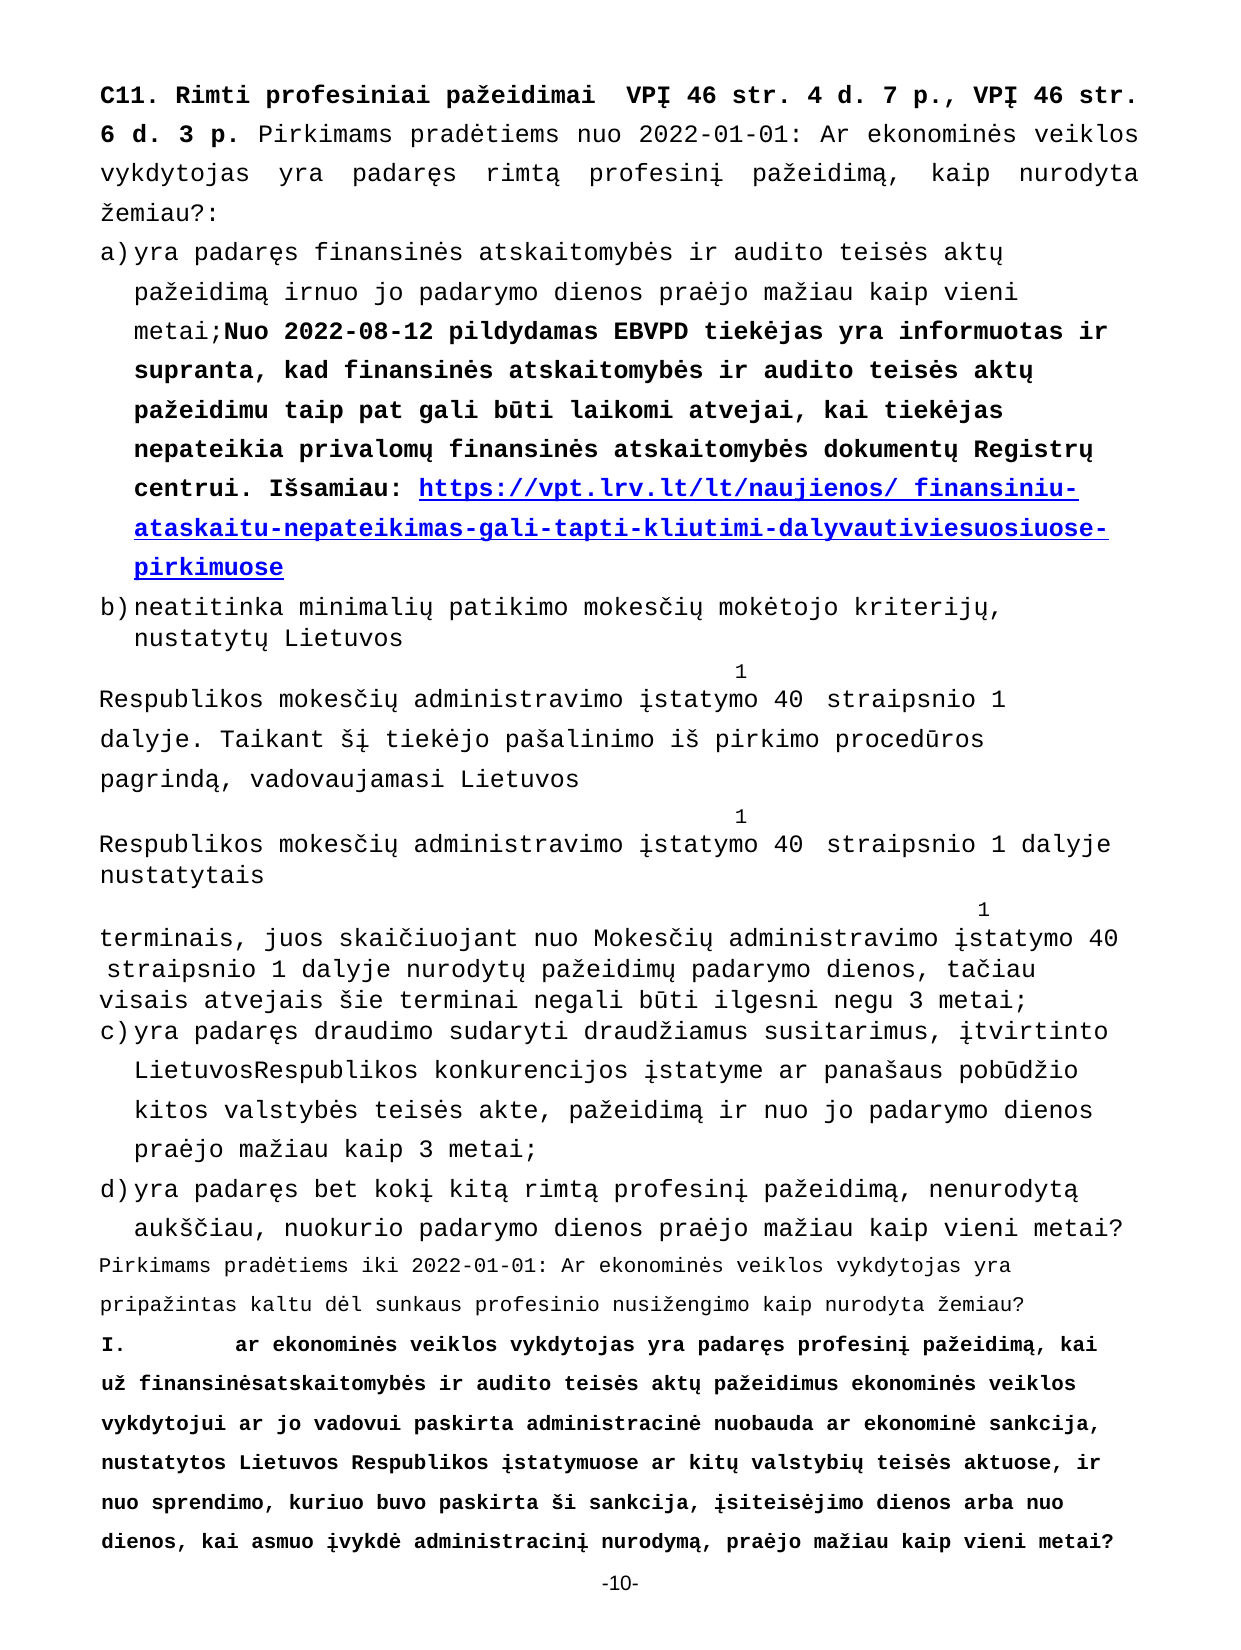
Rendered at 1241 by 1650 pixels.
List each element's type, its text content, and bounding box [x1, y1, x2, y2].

list yra padaręs draudimo sudaryti draudžiamus susitarimus, įtvirtinto LietuvosRespublikos konkurencijos įstatyme ar panašaus pobūdžio kitos valstybės teisės akte, pažeidimą ir nuo jo padarymo dienos praėjo mažiau kaip 3 metai; [100, 1019, 1139, 1165]
list yra padaręs finansinės atskaitomybės ir audito teisės aktų pažeidimą irnuo jo padarymo dienos praėjo mažiau kaip vieni metai;Nuo 2022-08-12 pildydamas EBVPD tiekėjas yra informuotas ir supranta, kad finansinės atskaitomybės ir audito teisės aktų pažeidimu taip pat gali būti laikomi atvejai, kai tiekėjas nepateikia privalomų finansinės atskaitomybės dokumentų Registrų centrui. Išsamiau: https://vpt.lrv.lt/lt/naujienos/ finansiniu-ataskaitu-nepateikimas-gali-tapti-kliutimi-dalyvautiviesuosiuose-pirkimuose [100, 240, 1139, 583]
list ar ekonominės veiklos vykdytojas yra padaręs profesinį pažeidimą, kai už finansinėsatskaitomybės ir audito teisės aktų pažeidimus ekonominės veiklos vykdytojui ar jo vadovui paskirta administracinė nuobauda ar ekonominė sankcija, nustatytos Lietuvos Respublikos įstatymuose ar kitų valstybių teisės aktuose, ir nuo sprendimo, kuriuo buvo paskirta ši sankcija, įsiteisėjimo dienos arba nuo dienos, kai asmuo įvykdė administracinį nurodymą, praėjo mažiau kaip vieni metai? [101, 1334, 1114, 1555]
text 1 [342, 806, 1139, 829]
text Respublikos mokesčių administravimo įstatymo 40 straipsnio 1 dalyje. Taikant šį tiekėjo pašalinimo iš pirkimo procedūros pagrindą, vadovaujamasi Lietuvos [98, 687, 1106, 794]
text C11. Rimti profesiniai pažeidimai VPĮ 46 str. 4 d. 7 p., VPĮ 46 str. 6 d. 3 p. Pirkimams pradėtiems nuo 2022-01-01: Ar ekonominės veiklos vykdytojas yra padaręs rimtą profesinį pažeidimą, kaip nurodyta žemiau?: [100, 82, 1139, 229]
list yra padaręs bet kokį kitą rimtą profesinį pažeidimą, nenurodytą aukščiau, nuokurio padarymo dienos praėjo mažiau kaip vieni metai? [100, 1176, 1139, 1244]
text 1 terminais, juos skaičiuojant nuo Mokesčių administravimo įstatymo 40 straipsnio 1 dalyje nurodytų pažeidimų padarymo dienos, tačiau visais atvejais šie terminai negali būti ilgesni negu 3 metai; [98, 899, 1120, 1016]
list neatitinka minimalių patikimo mokesčių mokėtojo kriterijų, nustatytų Lietuvos [100, 594, 1139, 654]
text Respublikos mokesčių administravimo įstatymo 40 straipsnio 1 dalyje nustatytais [98, 831, 1139, 891]
text 1 [342, 662, 1139, 685]
text Pirkimams pradėtiems iki 2022-01-01: Ar ekonominės veiklos vykdytojas yra pripažintas kaltu dėl sunkaus profesinio nusižengimo kaip nurodyta žemiau? [98, 1255, 1139, 1318]
